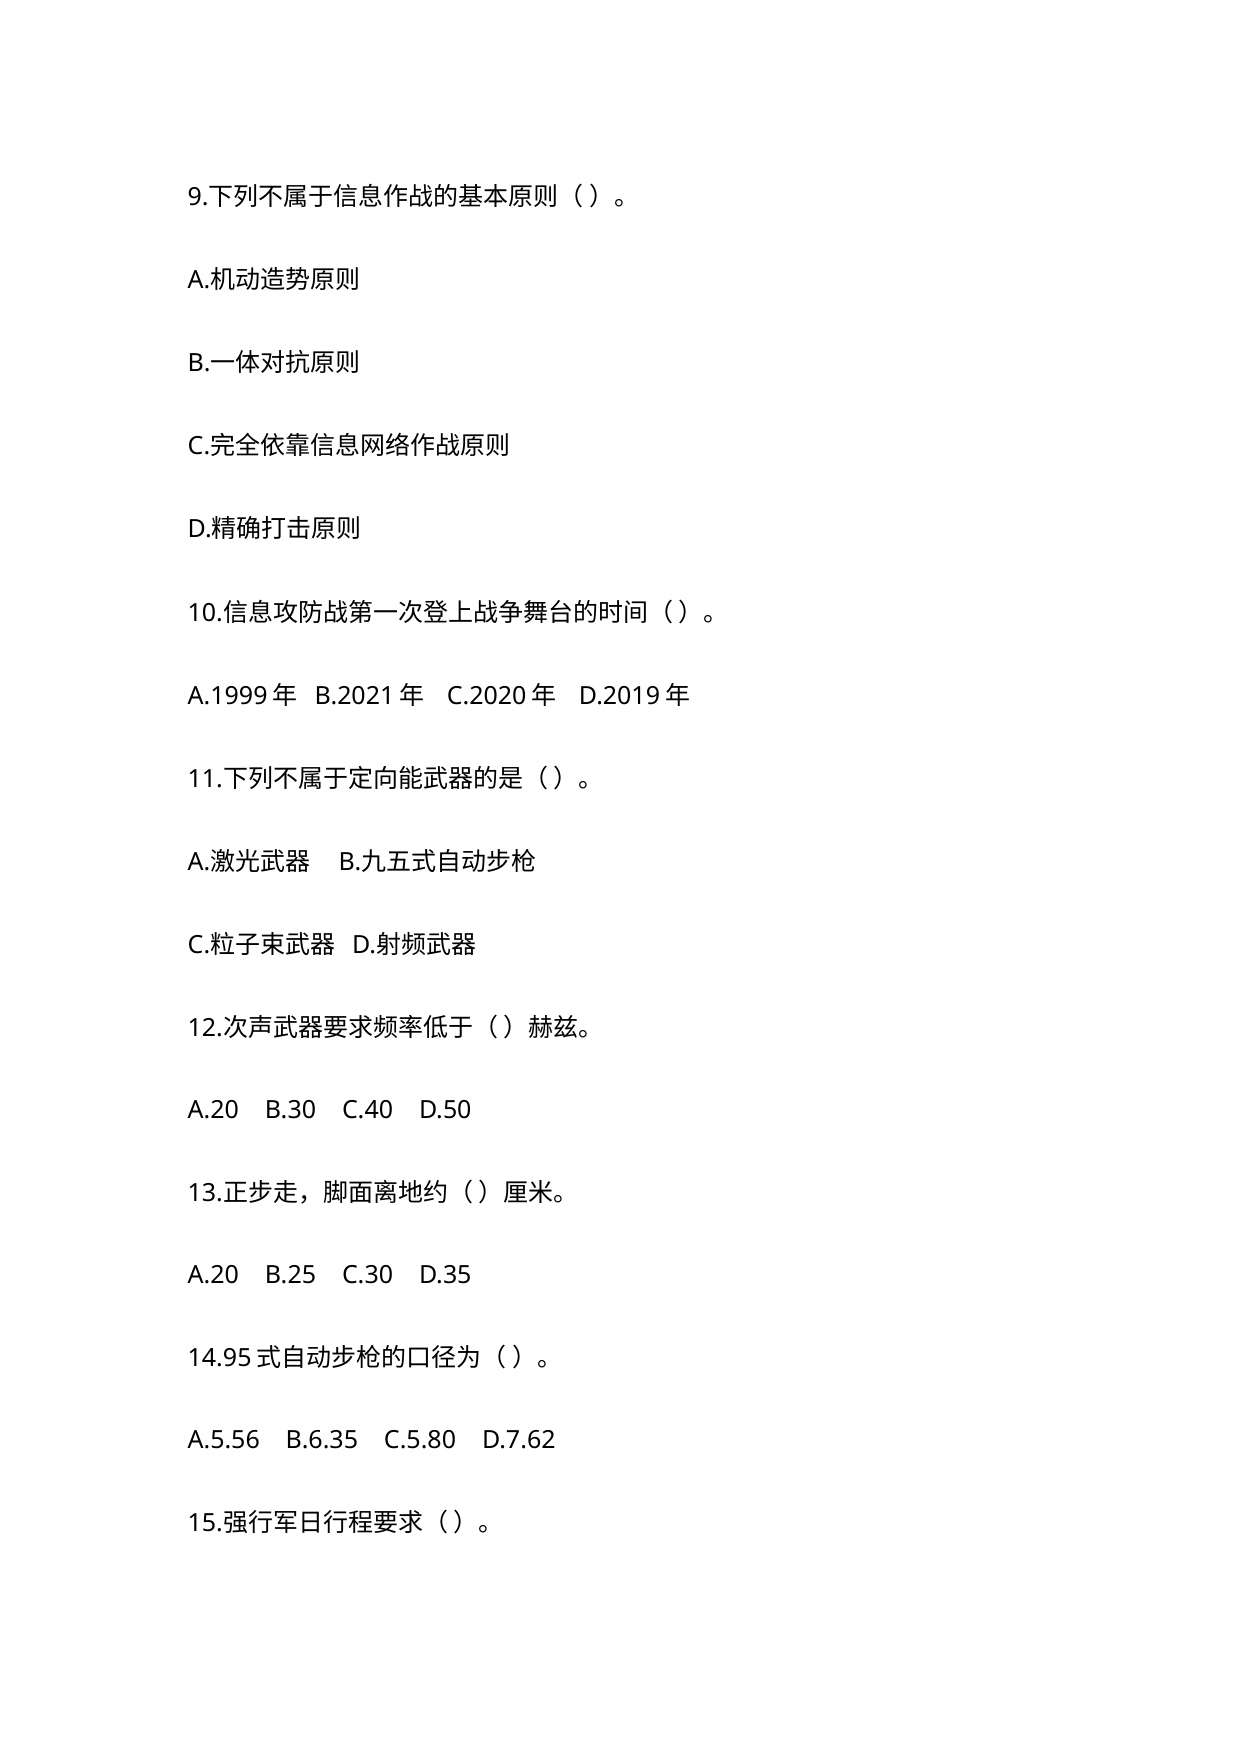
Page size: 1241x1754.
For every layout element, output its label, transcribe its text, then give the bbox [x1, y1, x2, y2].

text B.一体对抗原则 [187, 328, 1053, 393]
text 10.信息攻防战第一次登上战争舞台的时间（ ）。 [187, 578, 1053, 643]
text A.20 B.25 C.30 D.35 [187, 1241, 1053, 1306]
text D.精确打击原则 [187, 494, 1053, 559]
text C.粒子束武器 D.射频武器 [187, 910, 1053, 975]
text 9.下列不属于信息作战的基本原则（ ）。 [187, 162, 1053, 227]
text A.激光武器 B.九五式自动步枪 [187, 827, 1053, 892]
text A.机动造势原则 [187, 245, 1053, 310]
text A.20 B.30 C.40 D.50 [187, 1076, 1053, 1141]
text 12.次声武器要求频率低于（ ）赫兹。 [187, 993, 1053, 1058]
text C.完全依靠信息网络作战原则 [187, 411, 1053, 476]
text 11.下列不属于定向能武器的是（ ）。 [187, 744, 1053, 809]
text A.5.56 B.6.35 C.5.80 D.7.62 [187, 1407, 1053, 1472]
text 15.强行军日行程要求（ ）。 [187, 1488, 1053, 1553]
text A.1999年 B.2021年 C.2020年 D.2019年 [187, 661, 1053, 726]
text 14.95式自动步枪的口径为（ ）。 [187, 1323, 1053, 1388]
text 13.正步走，脚面离地约（ ）厘米。 [187, 1158, 1053, 1223]
